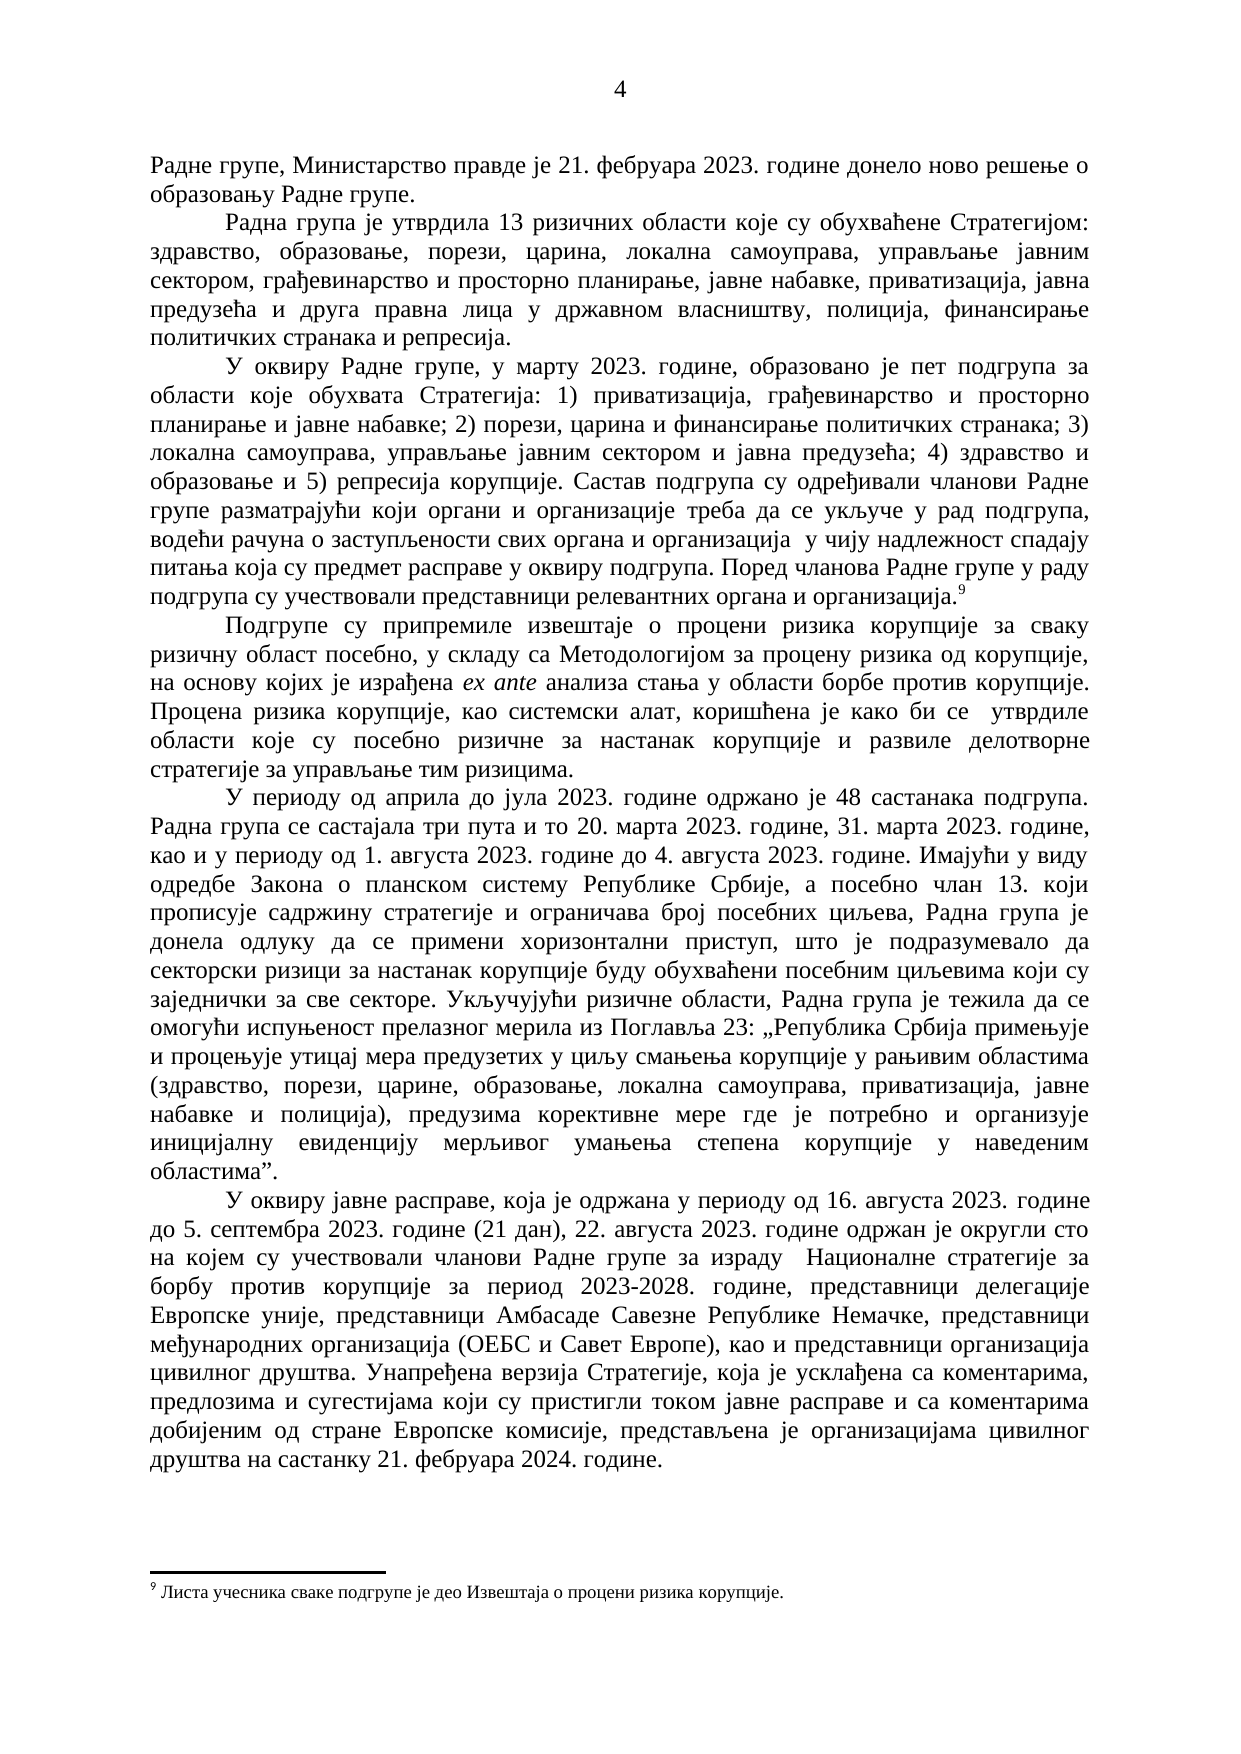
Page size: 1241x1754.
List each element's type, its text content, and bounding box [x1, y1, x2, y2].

text Радна група је утврдила 13 ризичних области које су обухваћене Стратегијом: здравство, образовање, порези, царина, локална самоуправа, управљање јавним сектором, грађевинарство и просторно планирање, јавне набавке, приватизација, јавна предузећа и друга правна лица у државном власништву, полиција, финансирање политичких странака и репресија. [150, 207, 1090, 351]
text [150, 150, 1090, 207]
text У оквиру јавне расправе, која је одржана у периоду од 16. августа 2023. године до 5. септембра 2023. године (21 дан), 22. августа 2023. године одржан је округли сто на којем су учествовали чланови Радне групе за израду Националне стратегије за борбу против корупције за период 2023-2028. године, представници делегације Европске уније, представници Амбасаде Савезне Републике Немачке, представници међународних организација (ОЕБС и Савет Европе), као и представници организација цивилног друштва. Унапређена верзија Стратегије, која је усклађена са коментарима, предлозима и сугестијама који су пристигли током јавне расправе и са коментарима добијеним од стране Европске комисије, представљена је организацијама цивилног друштва на састанку 21. фебруара 2024. године. [150, 1185, 1090, 1472]
text Подгрупе су припремиле извештаје о процени ризика корупције за сваку ризичну област посебно, у складу са Методологијом за процену ризика од корупције, на основу којих је израђена еx ante анализа стања у области борбе против корупције. Процена ризика корупције, као системски алат, коришћена је како би се утврдиле области које су посебно ризичне за настанак корупције и развиле делотворне стратегије за управљање тим ризицима. [150, 610, 1090, 782]
text У оквиру Радне групе, у марту 2023. године, образовано је пет подгрупа за области које обухвата Стратегија: 1) приватизација, грађевинарство и просторно планирање и јавне набавке; 2) порези, царина и финансирање политичких странака; 3) локална самоуправа, управљање јавним сектором и јавна предузећа; 4) здравство и образовање и 5) репресија корупције. Састав подгрупа су одређивали чланови Радне групе разматрајући који органи и организације треба да се укључе у рад подгрупа, водећи рачуна о заступљености свих органа и организација у чију надлежност спадају питања која су предмет расправе у оквиру подгрупа. Поред чланова Радне групе у раду подгрупа су учествовали представници релевантних органа и организација. [150, 351, 1090, 610]
text У периоду од априла до јула 2023. године одржано је 48 састанака подгрупа. Радна група се састајала три пута и то 20. марта 2023. године, 31. марта 2023. године, као и у периоду од 1. августа 2023. године до 4. августа 2023. године. Имајући у виду одредбе Закона о планском систему Републике Србије, а посебно члан 13. који прописује садржину стратегије и ограничава број посебних циљева, Радна група је донела одлуку да се примени хоризонтални приступ, што је подразумевало да секторски ризици за настанак корупције буду обухваћени посебним циљевима који су заједнички за све секторе. Укључујући ризичне области, Радна група је тежила да се омогући испуњеност прелазног мерила из Поглавља 23: „Република Србија примењује и процењује утицај мера предузетих у циљу смањења корупције у рањивим областима (здравство, порези, царине, образовање, локална самоуправа, приватизација, јавне набавке и полиција), предузима корективне мере где је потребно и организује иницијалну евиденцију мерљивог умањења степена корупције у наведеним областима”. [150, 782, 1090, 1185]
